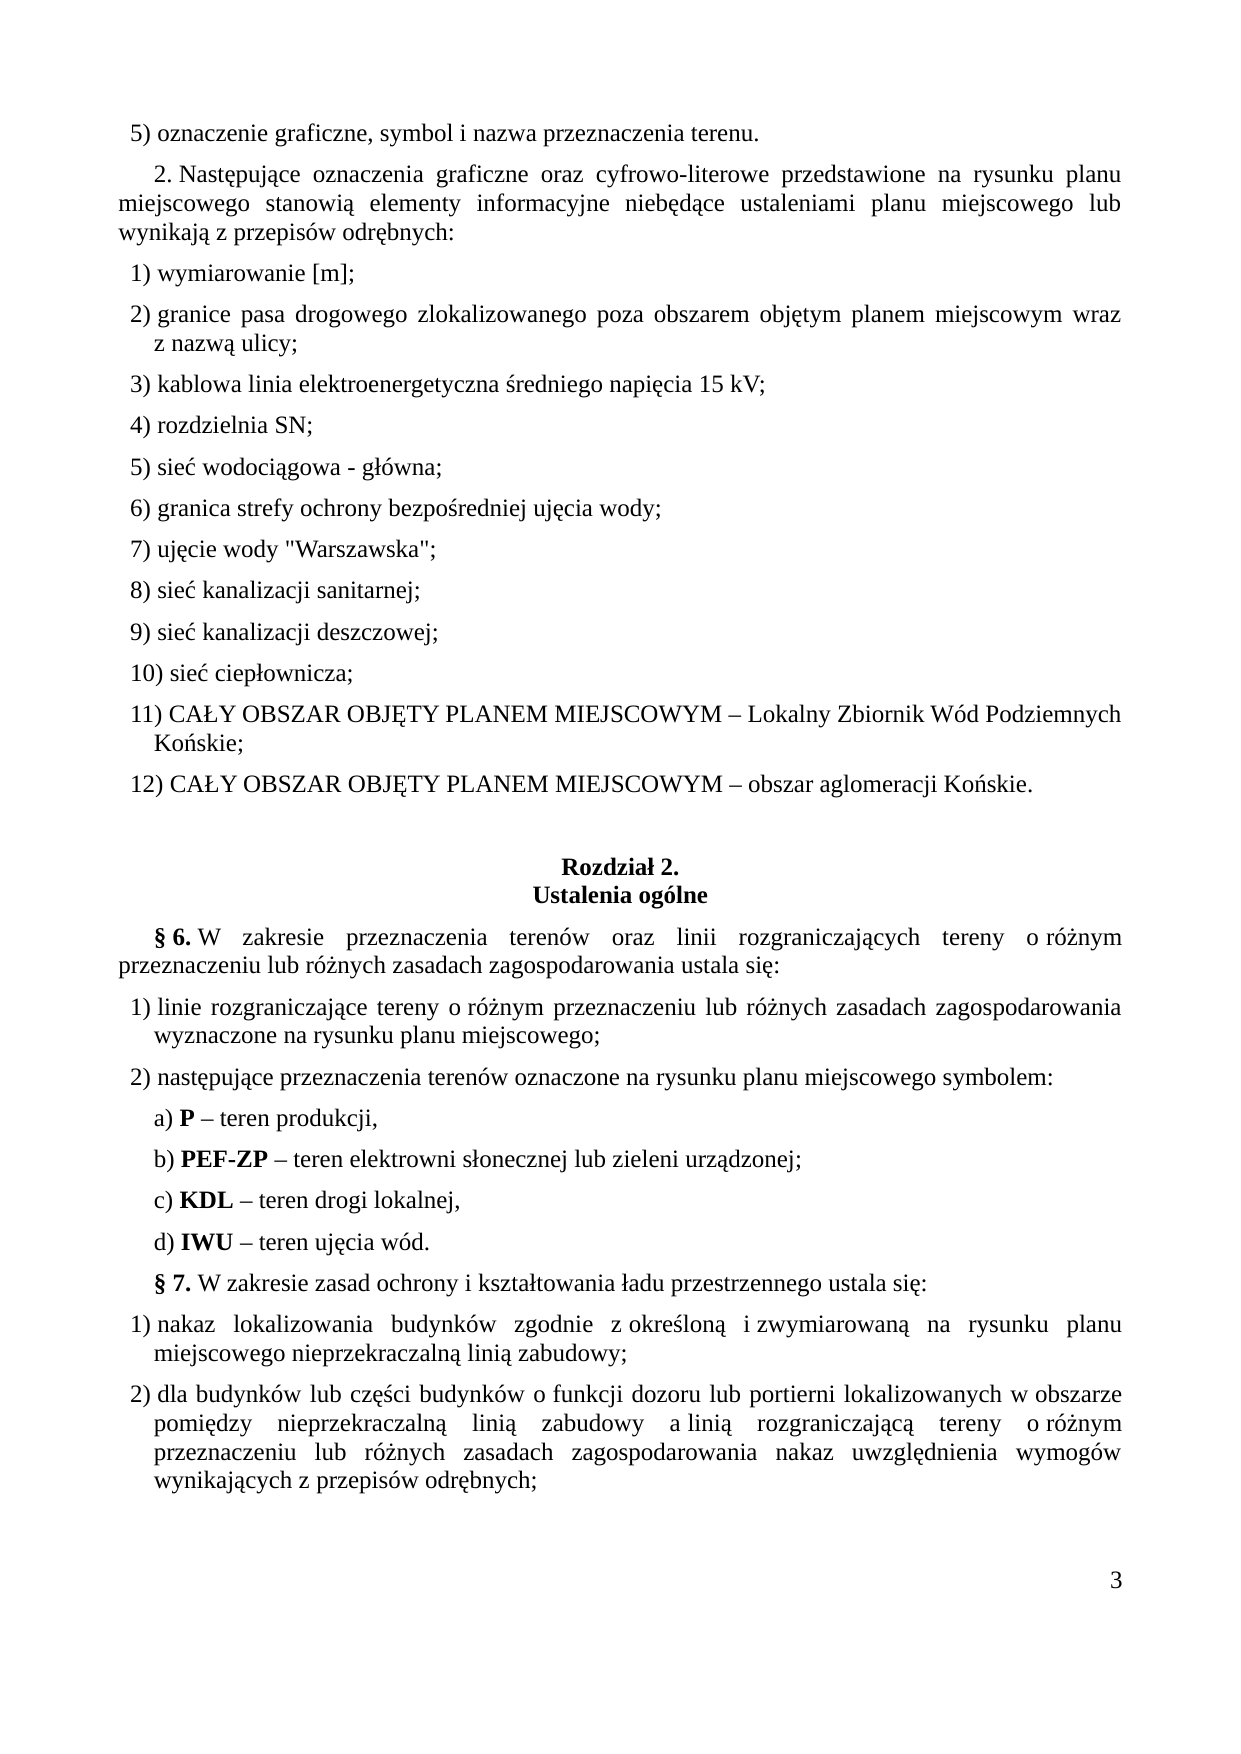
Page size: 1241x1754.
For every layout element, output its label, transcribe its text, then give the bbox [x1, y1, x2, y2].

text 11) CAŁY OBSZAR OBJĘTY PLANEM MIEJSCOWYM – Lokalny Zbiornik Wód Podziemnych Końskie; [130, 699, 1122, 757]
text § 6. W zakresie przeznaczenia terenów oraz linii rozgraniczających tereny o różnym przeznaczeniu lub różnych zasadach zagospodarowania ustala się: [118, 922, 1122, 979]
text 1) nakaz lokalizowania budynków zgodnie z określoną i zwymiarowaną na rysunku planu miejscowego nieprzekraczalną linią zabudowy; [130, 1309, 1122, 1367]
text 3) kablowa linia elektroenergetyczna średniego napięcia 15 kV; [130, 369, 1122, 398]
text 1) wymiarowanie [m]; [130, 258, 1122, 287]
text 1) linie rozgraniczające tereny o różnym przeznaczeniu lub różnych zasadach zagospodarowania wyznaczone na rysunku planu miejscowego; [130, 992, 1122, 1049]
text 6) granica strefy ochrony bezpośredniej ujęcia wody; [130, 493, 1122, 522]
text § 7. W zakresie zasad ochrony i kształtowania ładu przestrzennego ustala się: [118, 1268, 1122, 1297]
text 2) następujące przeznaczenia terenów oznaczone na rysunku planu miejscowego symbolem: [130, 1062, 1122, 1091]
text 2. Następujące oznaczenia graficzne oraz cyfrowo-literowe przedstawione na rysunku planu miejscowego stanowią elementy informacyjne niebędące ustaleniami planu miejscowego lub wynikają z przepisów odrębnych: [118, 159, 1122, 246]
text b) PEF-ZP – teren elektrowni słonecznej lub zieleni urządzonej; [153, 1144, 1122, 1173]
text 5) sieć wodociągowa - główna; [130, 452, 1122, 481]
text 2) granice pasa drogowego zlokalizowanego poza obszarem objętym planem miejscowym wraz z nazwą ulicy; [130, 299, 1122, 357]
text 10) sieć ciepłownicza; [130, 658, 1122, 687]
text c) KDL – teren drogi lokalnej, [153, 1186, 1122, 1214]
text 5) oznaczenie graficzne, symbol i nazwa przeznaczenia terenu. [130, 118, 1122, 147]
text 4) rozdzielnia SN; [130, 411, 1122, 439]
text 7) ujęcie wody "Warszawska"; [130, 534, 1122, 563]
text 8) sieć kanalizacji sanitarnej; [130, 576, 1122, 604]
text Rozdział 2. Ustalenia ogólne [118, 852, 1122, 909]
text a) P – teren produkcji, [153, 1103, 1122, 1132]
text 2) dla budynków lub części budynków o funkcji dozoru lub portierni lokalizowanych w obszarze pomiędzy nieprzekraczalną linią zabudowy a linią rozgraniczającą tereny o różnym przeznaczeniu lub różnych zasadach zagospodarowania nakaz uwzględnienia wymogów wynikających z przepisów odrębnych; [130, 1379, 1122, 1494]
text 12) CAŁY OBSZAR OBJĘTY PLANEM MIEJSCOWYM – obszar aglomeracji Końskie. [130, 769, 1122, 798]
text 9) sieć kanalizacji deszczowej; [130, 617, 1122, 646]
text d) IWU – teren ujęcia wód. [153, 1227, 1122, 1256]
